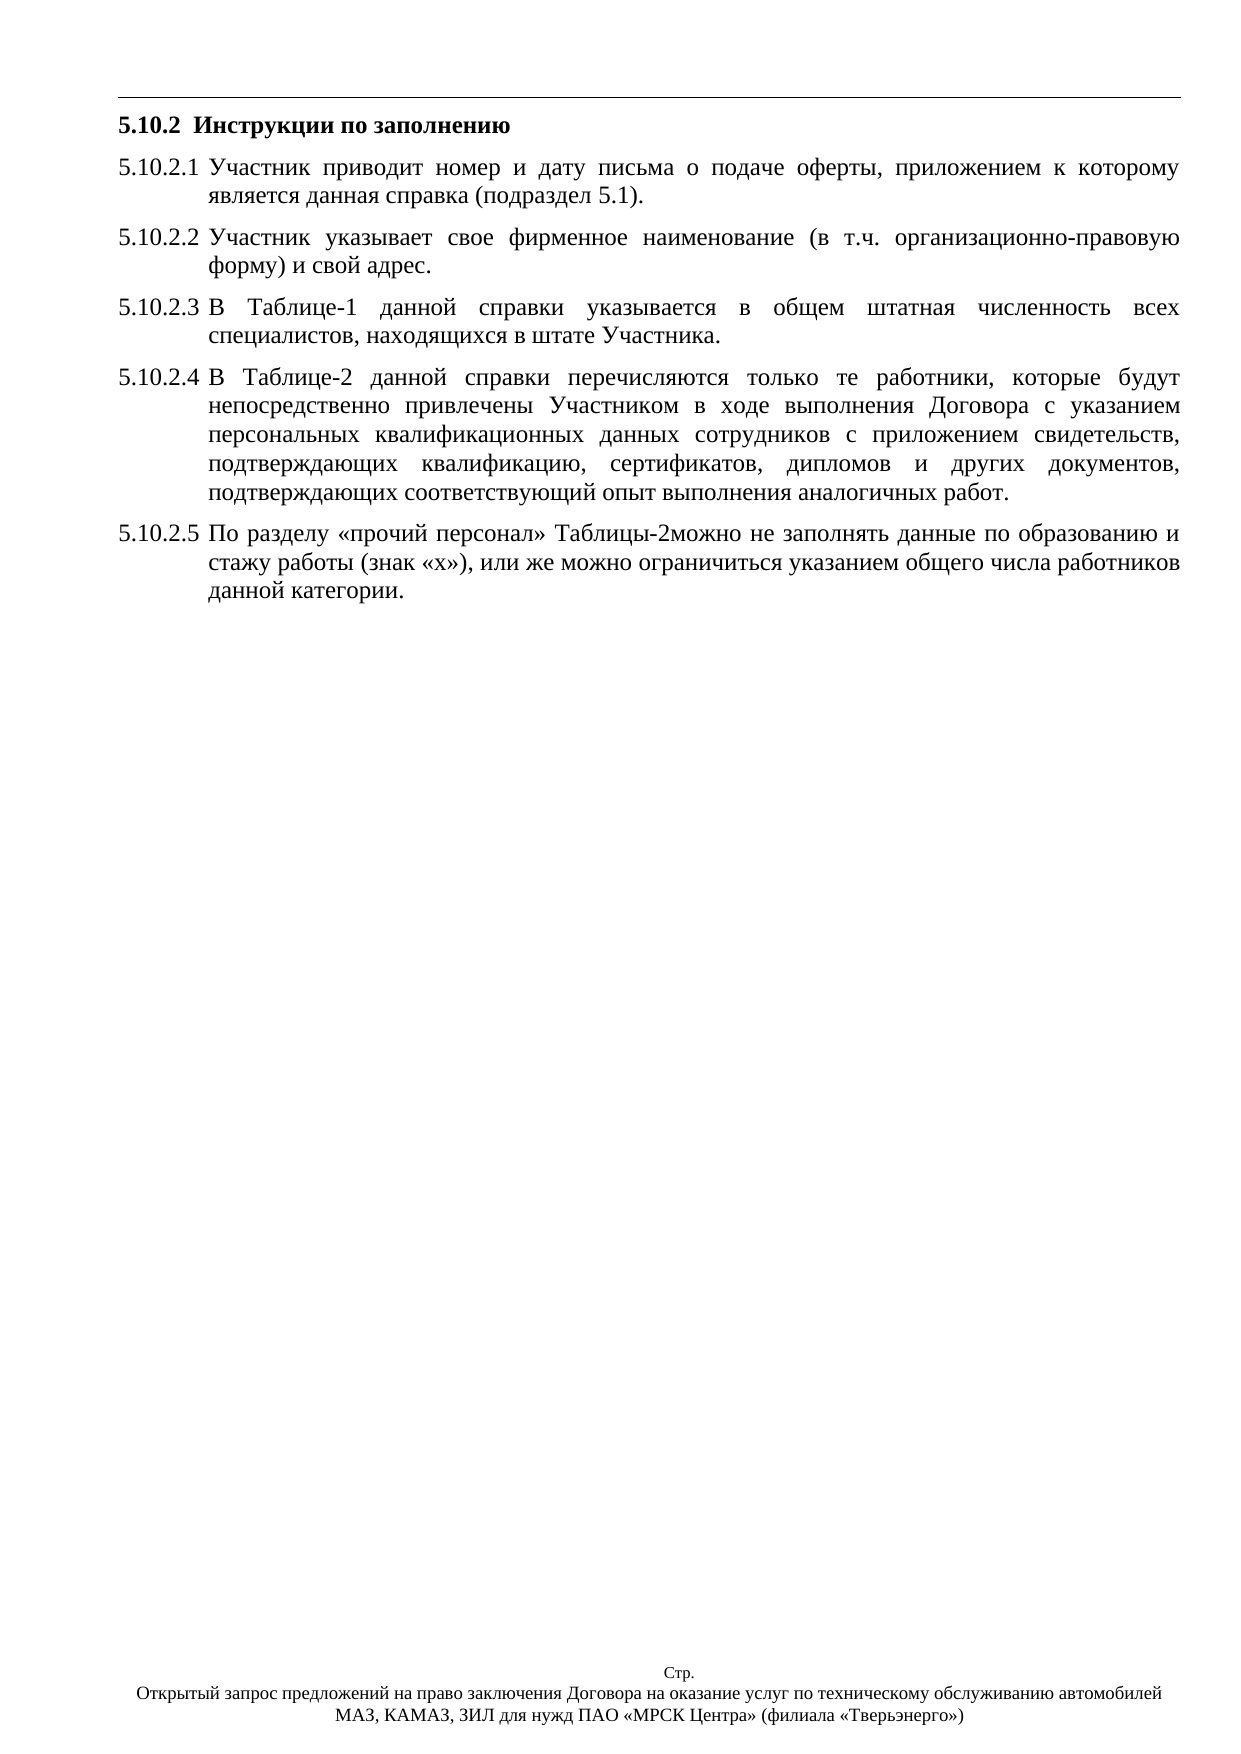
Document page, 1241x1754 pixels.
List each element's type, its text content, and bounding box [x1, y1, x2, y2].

list В Таблице-2 данной справки перечисляются только те работники, которые будут непосредственно привлечены Участником в ходе выполнения Договора с указанием персональных квалификационных данных сотрудников с приложением свидетельств, подтверждающих квалификацию, сертификатов, дипломов и других документов, подтверждающих соответствующий опыт выполнения аналогичных работ. [118, 362, 1181, 506]
subtitle Инструкции по заполнению [118, 111, 1181, 139]
list Участник указывает свое фирменное наименование (в т.ч. организационно-правовую форму) и свой адрес. [118, 222, 1181, 279]
list По разделу «прочий персонал» Таблицы-2можно не заполнять данные по образованию и стажу работы (знак «х»), или же можно ограничиться указанием общего числа работников данной категории. [118, 518, 1181, 604]
list В Таблице-1 данной справки указывается в общем штатная численность всех специалистов, находящихся в штате Участника. [118, 292, 1181, 349]
list Участник приводит номер и дату письма о подаче оферты, приложением к которому является данная справка (подраздел 5.1). [118, 152, 1181, 209]
